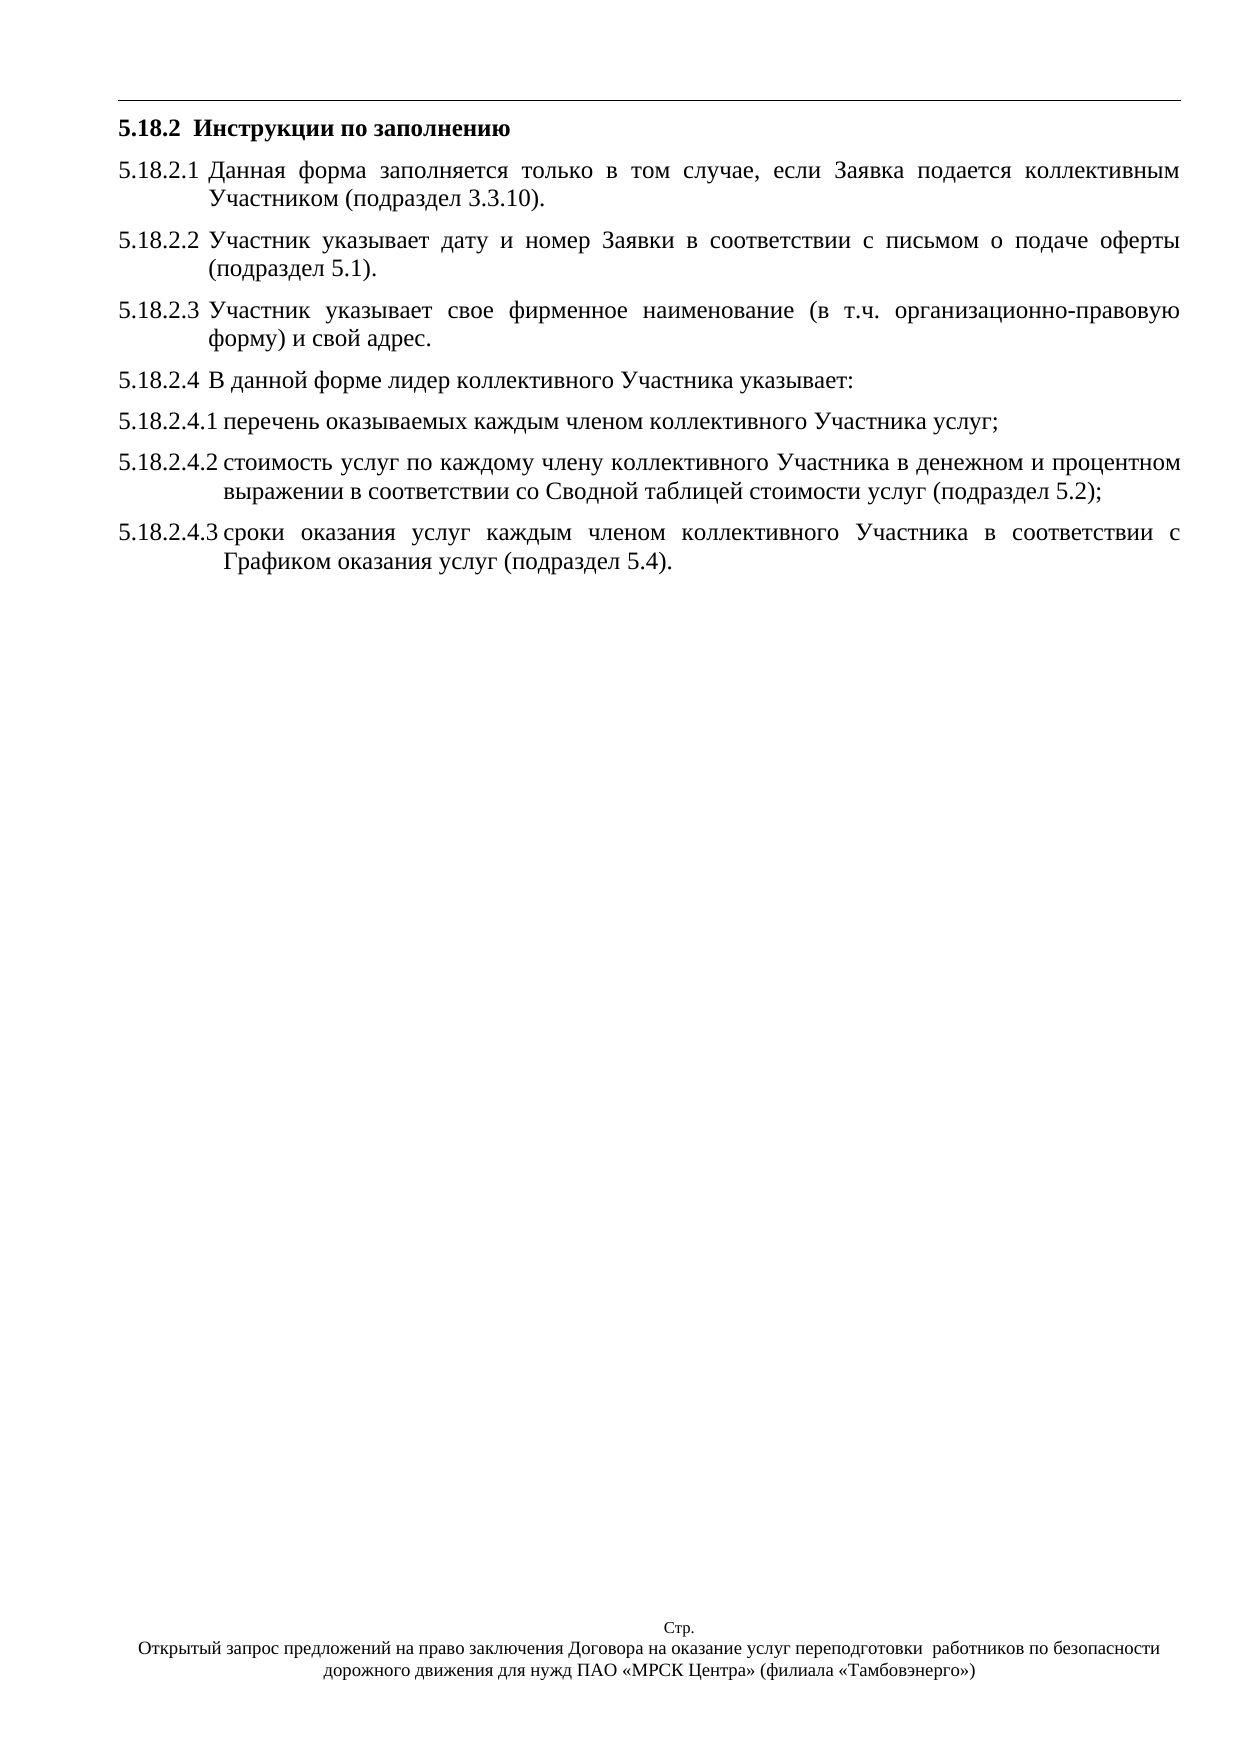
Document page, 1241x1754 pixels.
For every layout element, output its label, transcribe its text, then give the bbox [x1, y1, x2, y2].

list В данной форме лидер коллективного Участника указывает: [118, 365, 1181, 393]
list перечень оказываемых каждым членом коллективного Участника услуг; [118, 406, 1181, 435]
list стоимость услуг по каждому члену коллективного Участника в денежном и процентном выражении в соответствии со Сводной таблицей стоимости услуг (подраздел 5.2); [118, 447, 1181, 505]
list Данная форма заполняется только в том случае, если Заявка подается коллективным Участником (подраздел 3.3.10). [118, 155, 1181, 212]
list Участник указывает свое фирменное наименование (в т.ч. организационно-правовую форму) и свой адрес. [118, 295, 1181, 352]
list Участник указывает дату и номер Заявки в соответствии с письмом о подаче оферты (подраздел 5.1). [118, 225, 1181, 282]
list сроки оказания услуг каждым членом коллективного Участника в соответствии с Графиком оказания услуг (подраздел 5.4). [118, 517, 1181, 575]
subtitle Инструкции по заполнению [118, 113, 1181, 142]
